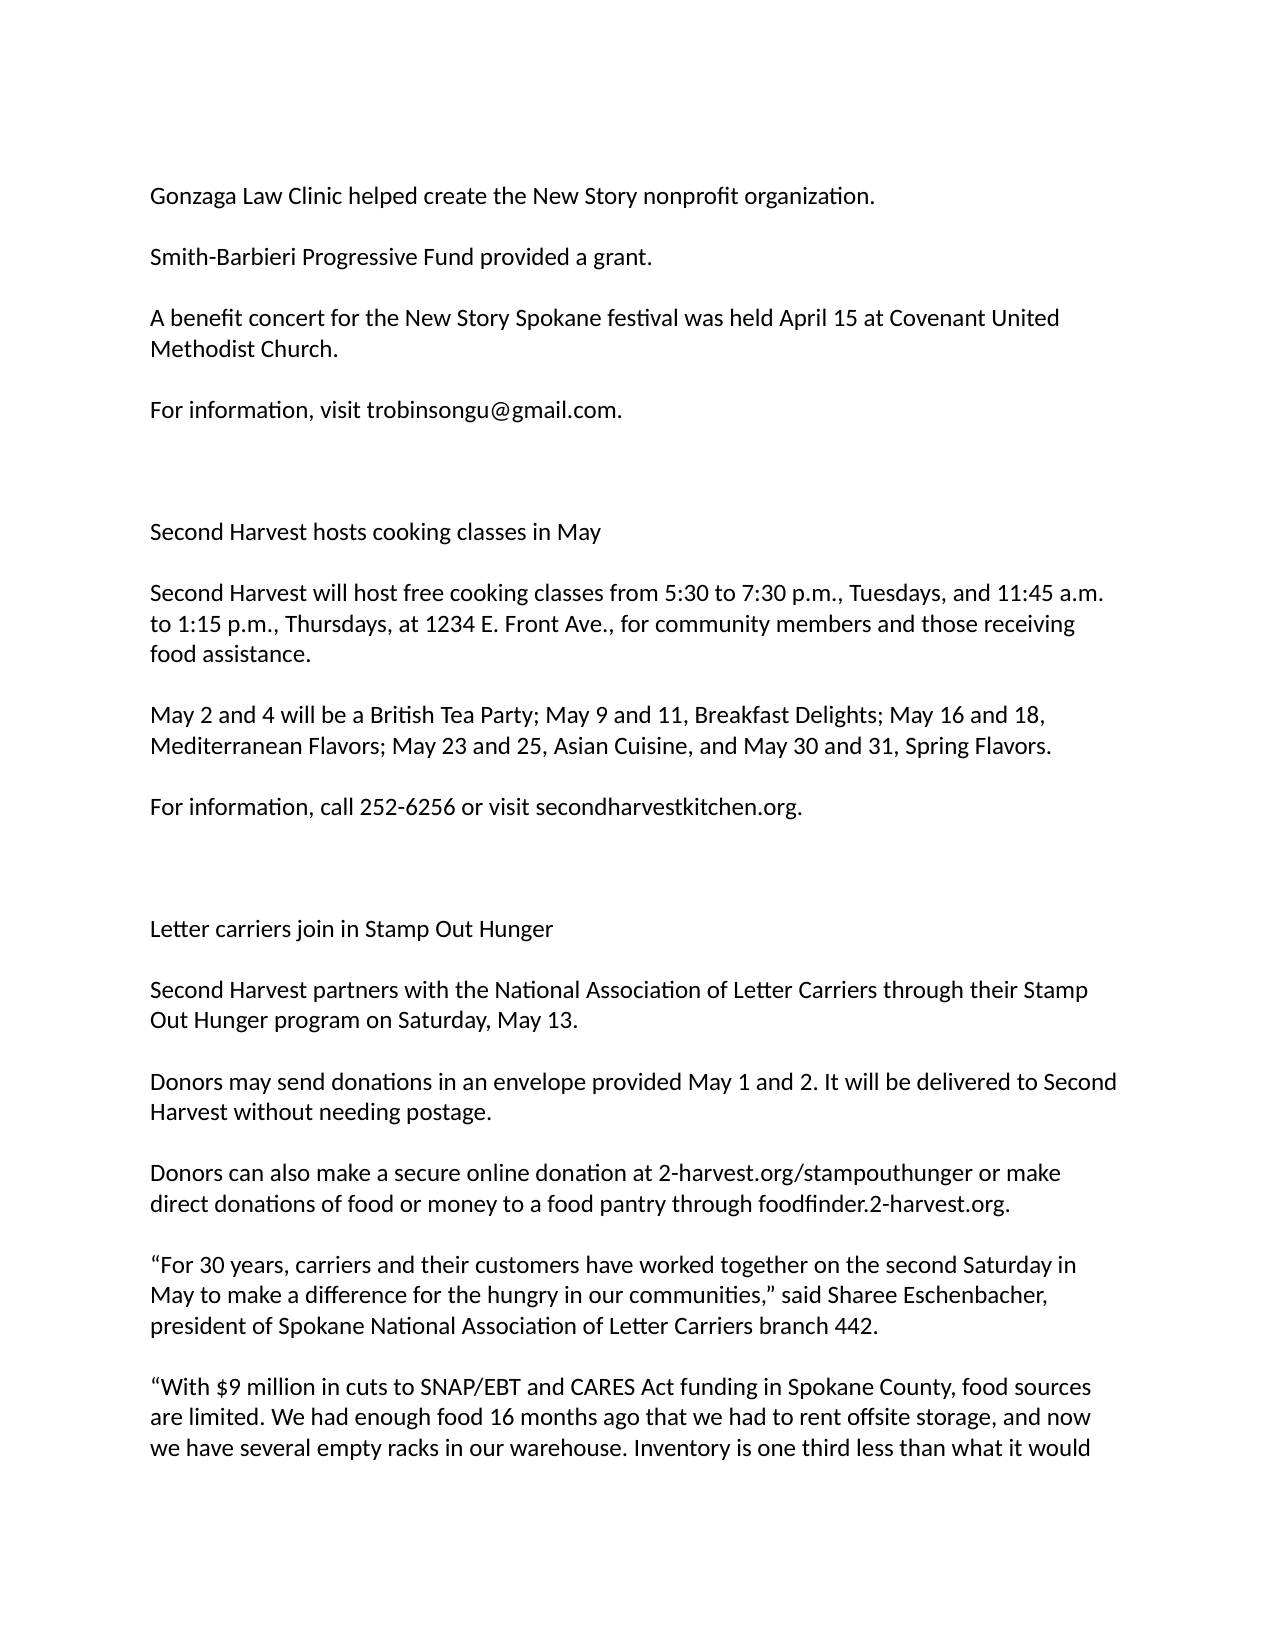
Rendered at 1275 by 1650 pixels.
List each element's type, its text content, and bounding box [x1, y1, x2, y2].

text Second Harvest partners with the National Association of Letter Carriers through their Stamp Out Hunger program on Saturday, May 13. [150, 974, 1125, 1035]
text “For 30 years, carriers and their customers have worked together on the second Saturday in May to make a difference for the hungry in our communities,” said Sharee Eschenbacher, president of Spokane National Association of Letter Carriers branch 442. [150, 1249, 1125, 1340]
text For information, visit trobinsongu@gmail.com. [150, 394, 1125, 425]
text May 2 and 4 will be a British Tea Party; May 9 and 11, Breakfast Delights; May 16 and 18, Mediterranean Flavors; May 23 and 25, Asian Cuisine, and May 30 and 31, Spring Flavors. [150, 699, 1125, 760]
text Donors may send donations in an envelope provided May 1 and 2. It will be delivered to Second Harvest without needing postage. [150, 1066, 1125, 1127]
text Gonzaga Law Clinic helped create the New Story nonprofit organization. [150, 181, 1125, 211]
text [150, 1371, 1125, 1462]
text A benefit concert for the New Story Spokane festival was held April 15 at Covenant United Methodist Church. [150, 303, 1125, 364]
text For information, call 252-6256 or visit secondharvestkitchen.org. [150, 791, 1125, 821]
text Smith-Barbieri Progressive Fund provided a grant. [150, 242, 1125, 272]
text Donors can also make a secure online donation at 2-harvest.org/stampouthunger or make direct donations of food or money to a food pantry through foodfinder.2-harvest.org. [150, 1157, 1125, 1218]
text Letter carriers join in Stamp Out Hunger [150, 913, 1125, 943]
text Second Harvest hosts cooking classes in May [150, 516, 1125, 547]
text Second Harvest will host free cooking classes from 5:30 to 7:30 p.m., Tuesdays, and 11:45 a.m. to 1:15 p.m., Thursdays, at 1234 E. Front Ave., for community members and those receiving food assistance. [150, 577, 1125, 669]
